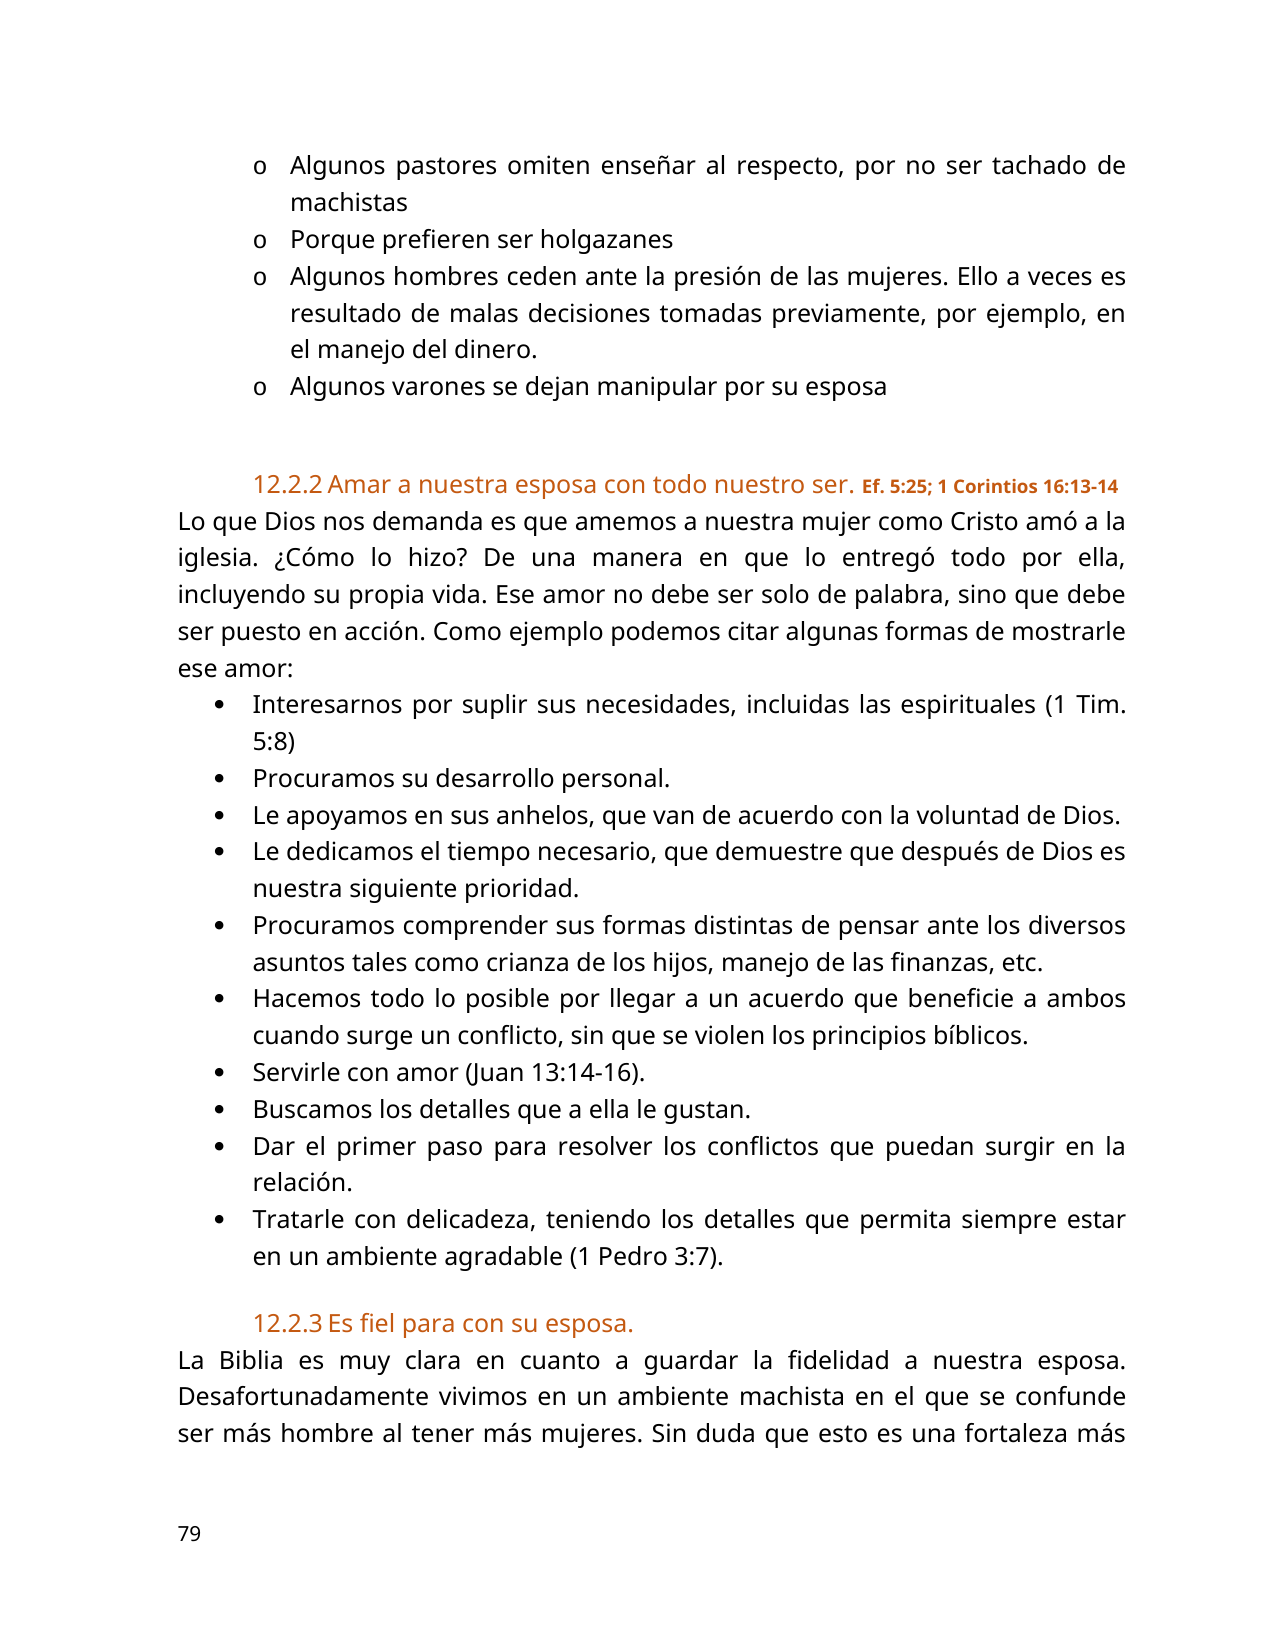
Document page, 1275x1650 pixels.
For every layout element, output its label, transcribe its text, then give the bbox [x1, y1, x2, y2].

list Algunos varones se dejan manipular por su esposa [252, 369, 1127, 403]
list Tratarle con delicadeza, teniendo los detalles que permita siempre estar en un ambiente agradable (1 Pedro 3:7). [215, 1202, 1127, 1273]
list Hacemos todo lo posible por llegar a un acuerdo que beneficie a ambos cuando surge un conflicto, sin que se violen los principios bíblicos. [215, 981, 1127, 1052]
subtitle 12.2.3 Es fiel para con su esposa. [252, 1306, 1127, 1339]
list Buscamos los detalles que a ella le gustan. [215, 1091, 1127, 1126]
list Procuramos su desarrollo personal. [215, 761, 1127, 794]
text Lo que Dios nos demanda es que amemos a nuestra mujer como Cristo amó a la iglesia. ¿Cómo lo hizo? De una manera en que lo entregó todo por ella, incluyendo su propia vida. Ese amor no debe ser solo de palabra, sino que debe ser puesto en acción. Como ejemplo podemos citar algunas formas de mostrarle ese amor: [177, 503, 1127, 684]
list Le dedicamos el tiempo necesario, que demuestre que después de Dios es nuestra siguiente prioridad. [215, 834, 1127, 905]
list Interesarnos por suplir sus necesidades, incluidas las espirituales (1 Tim. 5:8) [215, 687, 1127, 758]
subtitle 12.2.2 Amar a nuestra esposa con todo nuestro ser. Ef. 5:25; 1 Corintios 16:13-14 [252, 466, 1127, 500]
list Algunos pastores omiten enseñar al respecto, por no ser tachado de machistas [252, 148, 1127, 219]
list Porque prefieren ser holgazanes [252, 221, 1127, 256]
list Le apoyamos en sus anhelos, que van de acuerdo con la voluntad de Dios. [215, 797, 1127, 831]
list Algunos hombres ceden ante la presión de las mujeres. Ello a veces es resultado de malas decisiones tomadas previamente, por ejemplo, en el manejo del dinero. [252, 258, 1127, 366]
list Procuramos comprender sus formas distintas de pensar ante los diversos asuntos tales como crianza de los hijos, manejo de las finanzas, etc. [215, 908, 1127, 978]
list Dar el primer paso para resolver los conflictos que puedan surgir en la relación. [215, 1128, 1127, 1199]
list Servirle con amor (Juan 13:14-16). [215, 1055, 1127, 1089]
